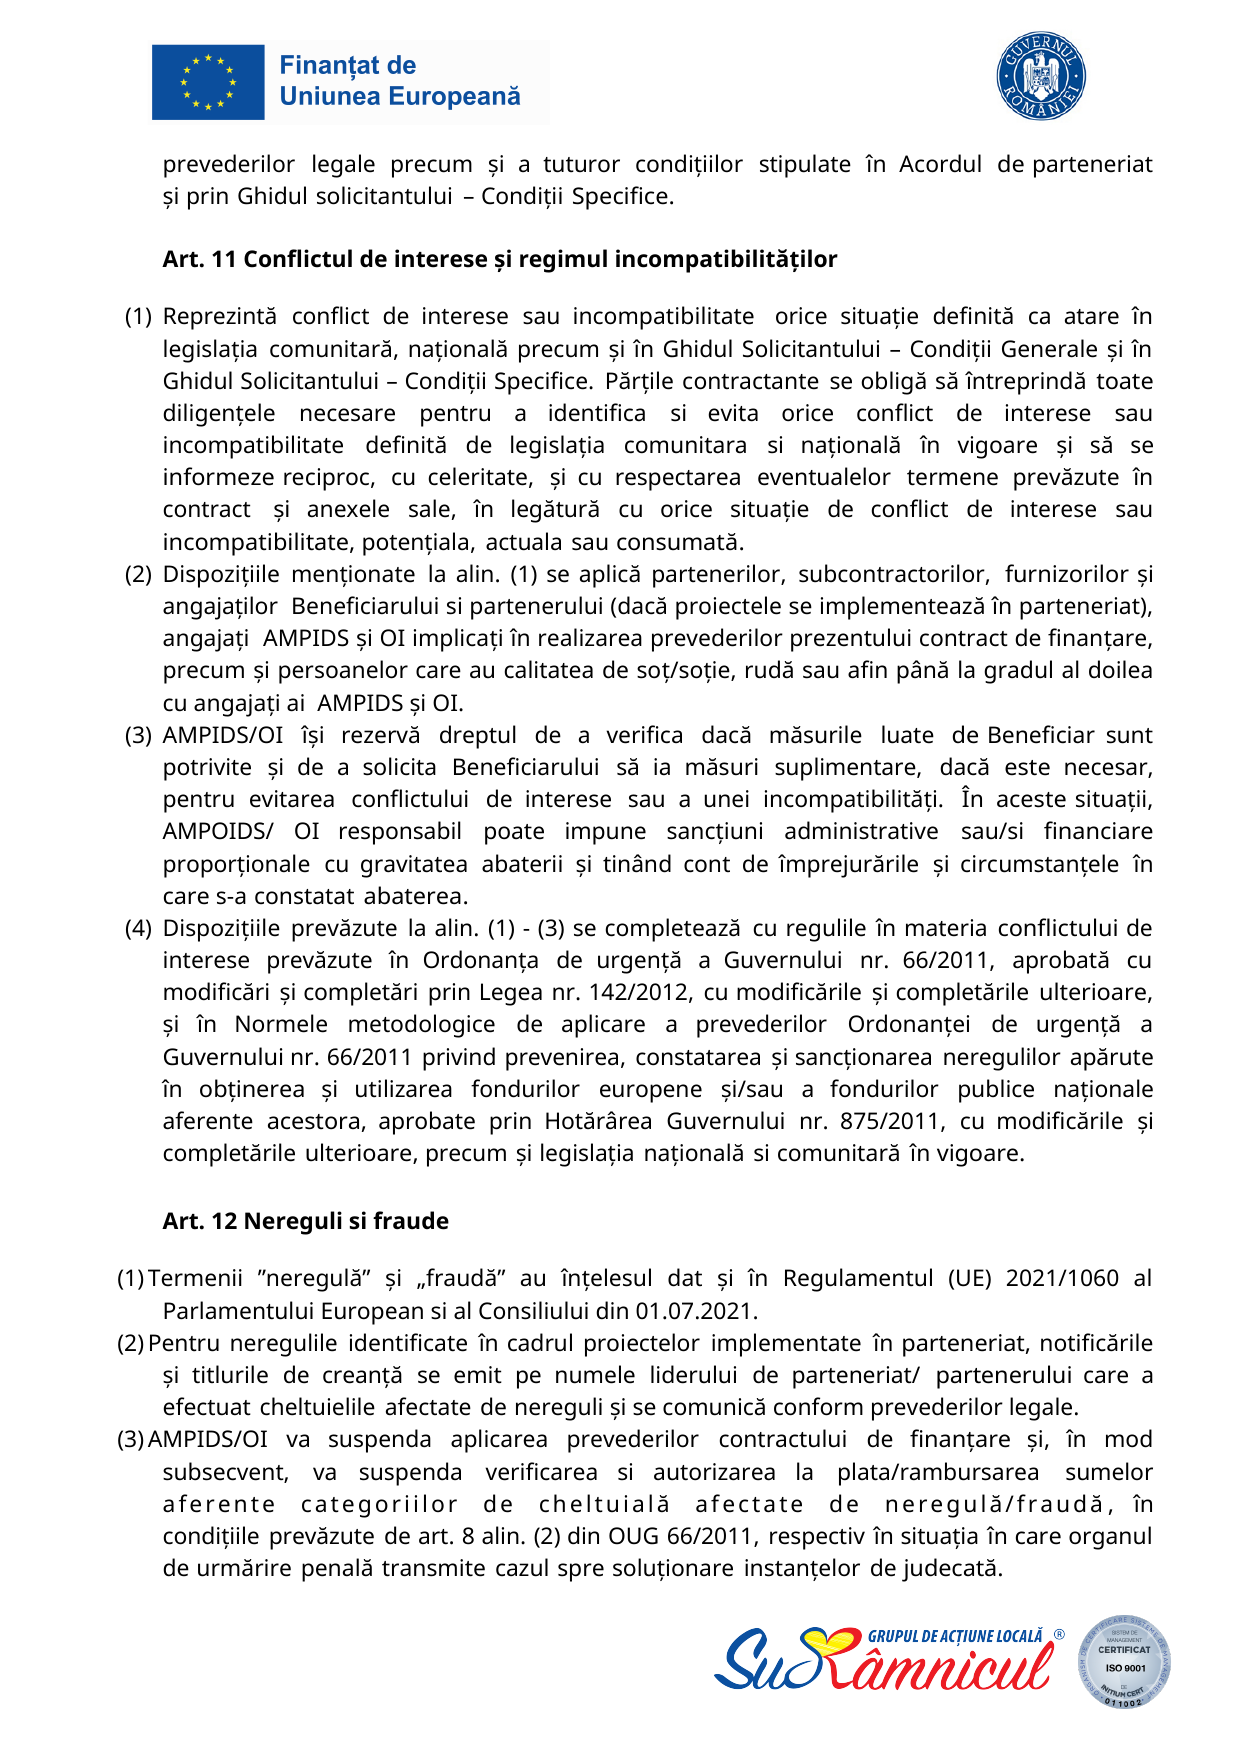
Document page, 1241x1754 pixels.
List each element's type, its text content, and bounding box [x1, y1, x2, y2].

picture [700, 1609, 1068, 1708]
text Art. 12 Nereguli si fraude [162, 1205, 1153, 1237]
picture [1075, 1613, 1175, 1713]
list Termenii ”neregulă” şi „fraudă” au înţelesul dat și în Regulamentul (UE) 2021/1060 al Parlamentului European si al Consiliului din 01.07.2021. [117, 1262, 1154, 1326]
list AMPIDS/OI îşi rezervă dreptul de a verifica dacă măsurile luate de Beneficiar sunt potrivite şi de a solicita Beneficiarului să ia măsuri suplimentare, dacă este necesar, pentru evitarea conflictului de interese sau a unei incompatibilităţi. În aceste situaţii, AMPOIDS/ OI responsabil poate impune sancţiuni administrative sau/si financiare proporţionale cu gravitatea abaterii şi tinând cont de împrejurările și circumstanțele în care s-a constatat abaterea. [125, 719, 1154, 911]
list Dispoziţiile prevăzute la alin. (1) - (3) se completează cu regulile în materia conflictului de interese prevăzute în Ordonanţa de urgenţă a Guvernului nr. 66/2011, aprobată cu modificări şi completări prin Legea nr. 142/2012, cu modificările şi completările ulterioare, şi în Normele metodologice de aplicare a prevederilor Ordonanţei de urgenţă a Guvernului nr. 66/2011 privind prevenirea, constatarea şi sancţionarea neregulilor apărute în obţinerea şi utilizarea fondurilor europene şi/sau a fondurilor publice naţionale aferente acestora, aprobate prin Hotărârea Guvernului nr. 875/2011, cu modificările şi completările ulterioare, precum și legislația națională si comunitară în vigoare. [125, 912, 1154, 1168]
list Pentru neregulile identificate în cadrul proiectelor implementate în parteneriat, notificările şi titlurile de creanţă se emit pe numele liderului de parteneriat/ partenerului care a efectuat cheltuielile afectate de nereguli și se comunică conform prevederilor legale. [117, 1327, 1154, 1422]
list Dispoziţiile menţionate la alin. (1) se aplică partenerilor, subcontractorilor, furnizorilor şi angajaţilor Beneficiarului si partenerului (dacă proiectele se implementează în parteneriat), angajați AMPIDS și OI implicaţi în realizarea prevederilor prezentului contract de finanţare, precum și persoanelor care au calitatea de soţ/soţie, rudă sau afin până la gradul al doilea cu angajaţi ai AMPIDS și OI. [125, 558, 1154, 718]
picture [147, 40, 550, 125]
text Art. 11 Conflictul de interese şi regimul incompatibilităţilor [162, 243, 1153, 274]
list AMPIDS/OI va suspenda aplicarea prevederilor contractului de finanţare şi, în mod subsecvent, va suspenda verificarea si autorizarea la plata/rambursarea sumelor aferente categoriilor de cheltuială afectate de neregulă/fraudă, în condiţiile prevăzute de art. 8 alin. (2) din OUG 66/2011, respectiv în situaţia în care organul de urmărire penală transmite cazul spre soluţionare instanţelor de judecată. [117, 1423, 1154, 1583]
picture [992, 25, 1093, 125]
list Reprezintă conflict de interese sau incompatibilitate orice situaţie definită ca atare în legislaţia comunitară, națională precum și în Ghidul Solicitantului – Condiții Generale și în Ghidul Solicitantului – Condiții Specifice. Părţile contractante se obligă să întreprindă toate diligenţele necesare pentru a identifica si evita orice conflict de interese sau incompatibilitate definită de legislaţia comunitara si naţională în vigoare şi să se informeze reciproc, cu celeritate, şi cu respectarea eventualelor termene prevăzute în contract şi anexele sale, în legătură cu orice situaţie de conflict de interese sau incompatibilitate, potenţiala, actuala sau consumată. [125, 300, 1154, 557]
